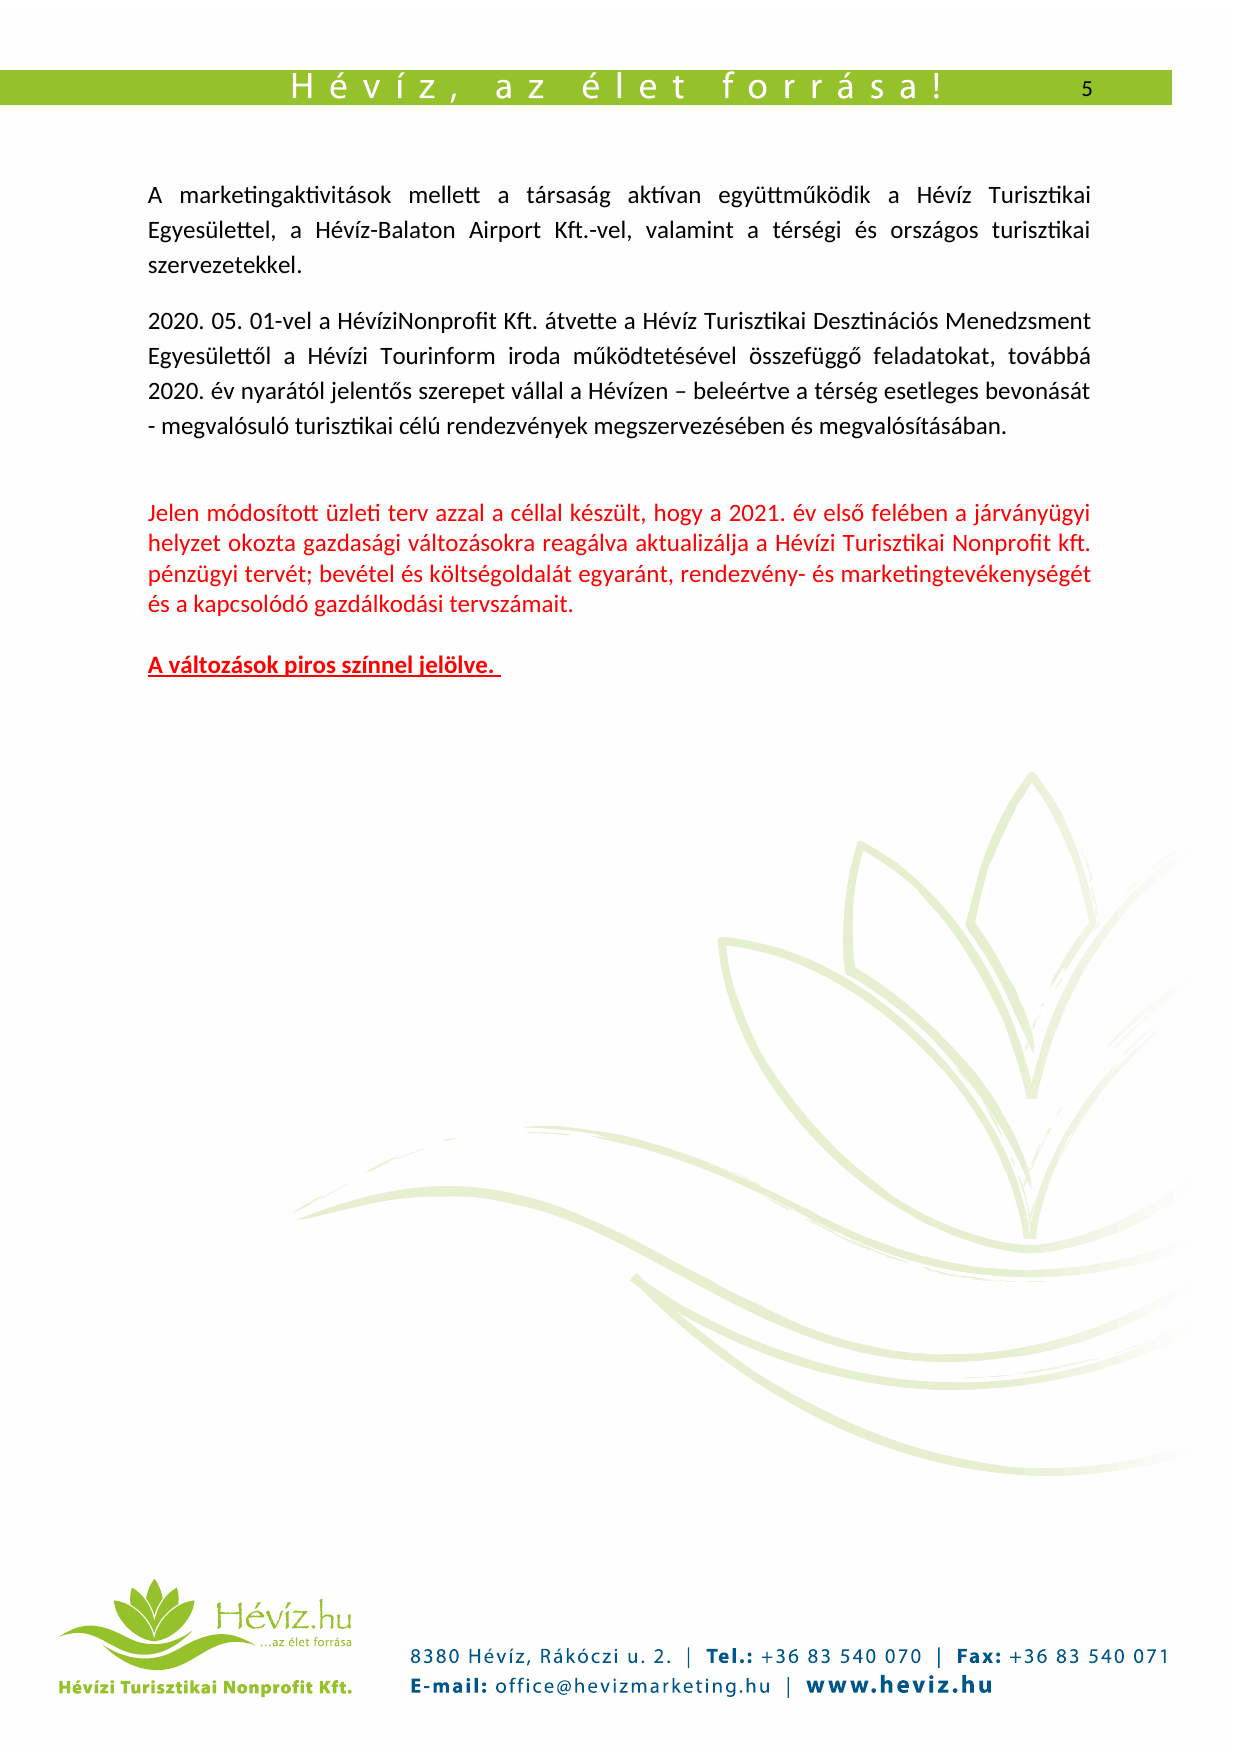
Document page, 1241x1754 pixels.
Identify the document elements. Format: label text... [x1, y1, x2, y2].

text Jelen módosított üzleti terv azzal a céllal készült, hogy a 2021. év első felében a járványügyi helyzet okozta gazdasági változásokra reagálva aktualizálja a Hévízi Turisztikai Nonprofit kft. pénzügyi tervét; bevétel és költségoldalát egyaránt, rendezvény- és marketingtevékenységét és a kapcsolódó gazdálkodási tervszámait. [148, 497, 1092, 619]
text A változások piros színnel jelölve. [148, 649, 1092, 680]
text A marketingaktivitások mellett a társaság aktívan együttműködik a Hévíz Turisztikai Egyesülettel, a Hévíz-Balaton Airport Kft.-vel, valamint a térségi és országos turisztikai szervezetekkel. [148, 179, 1092, 280]
text 2020. 05. 01-vel a HévíziNonprofit Kft. átvette a Hévíz Turisztikai Desztinációs Menedzsment Egyesülettől a Hévízi Tourinform iroda működtetésével összefüggő feladatokat, továbbá 2020. év nyarától jelentős szerepet vállal a Hévízen – beleértve a térség esetleges bevonását - megvalósuló turisztikai célú rendezvények megszervezésében és megvalósításában. [148, 305, 1092, 441]
